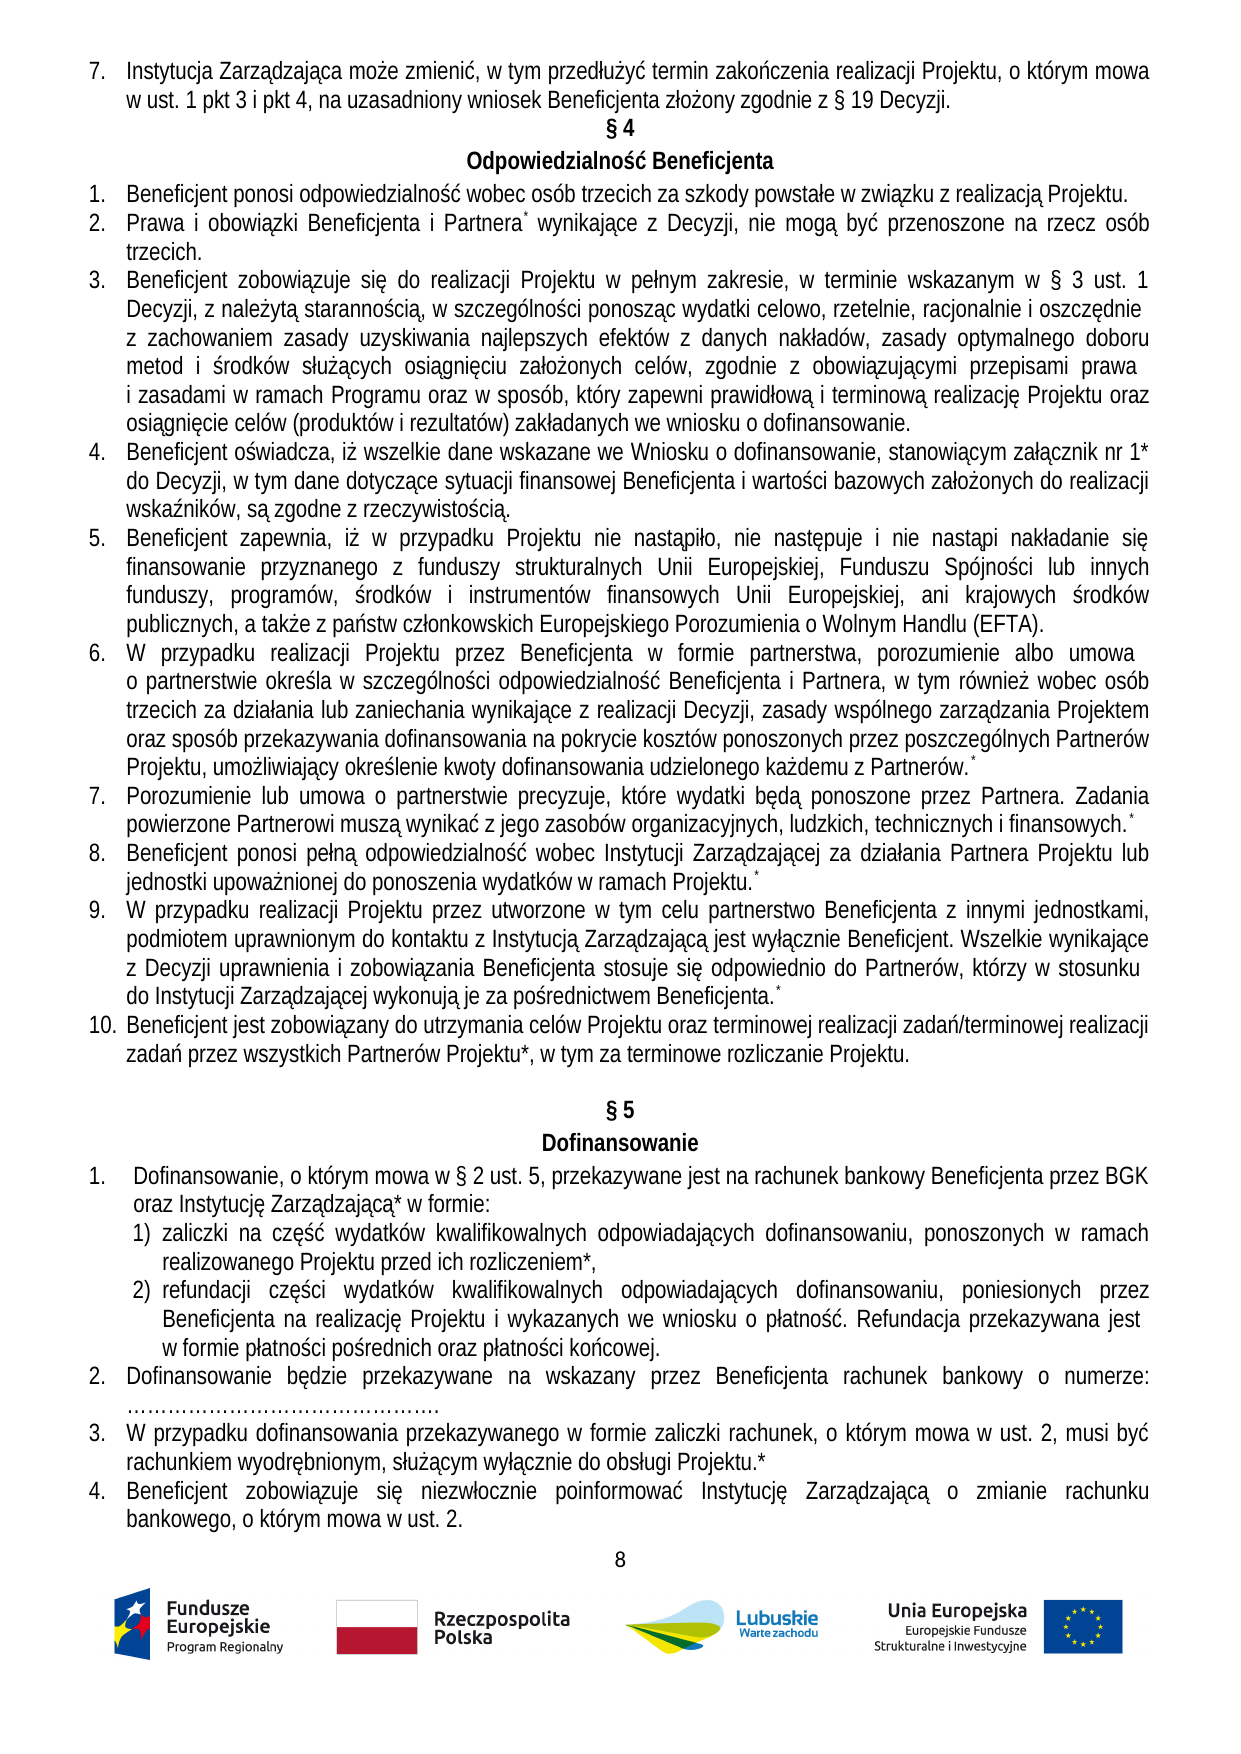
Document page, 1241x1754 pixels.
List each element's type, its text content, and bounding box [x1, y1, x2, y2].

list Dofinansowanie, o którym mowa w § 2 ust. 5, przekazywane jest na rachunek bankowy Beneficjenta przez BGK oraz Instytucję Zarządzającą* w formie: [89, 1161, 1152, 1218]
picture [88, 1572, 1152, 1681]
list Porozumienie lub umowa o partnerstwie precyzuje, które wydatki będą ponoszone przez Partnera. Zadania powierzone Partnerowi muszą wynikać z jego zasobów organizacyjnych, ludzkich, technicznych i finansowych.* [89, 781, 1152, 838]
list Instytucja Zarządzająca może zmienić, w tym przedłużyć termin zakończenia realizacji Projektu, o którym mowa w ust. 1 pkt 3 i pkt 4, na uzasadniony wniosek Beneficjenta złożony zgodnie z § 19 Decyzji. [89, 56, 1152, 113]
list W przypadku dofinansowania przekazywanego w formie zaliczki rachunek, o którym mowa w ust. 2, musi być rachunkiem wyodrębnionym, służącym wyłącznie do obsługi Projektu.* [89, 1418, 1152, 1476]
list refundacji części wydatków kwalifikowalnych odpowiadających dofinansowaniu, poniesionych przez Beneficjenta na realizację Projektu i wykazanych we wniosku o płatność. Refundacja przekazywana jest w formie płatności pośrednich oraz płatności końcowej. [132, 1275, 1152, 1361]
list Beneficjent ponosi pełną odpowiedzialność wobec Instytucji Zarządzającej za działania Partnera Projektu lub jednostki upoważnionej do ponoszenia wydatków w ramach Projektu.* [89, 838, 1152, 895]
list Beneficjent zobowiązuje się do realizacji Projektu w pełnym zakresie, w terminie wskazanym w § 3 ust. 1 Decyzji, z należytą starannością, w szczególności ponosząc wydatki celowo, rzetelnie, racjonalnie i oszczędnie z zachowaniem zasady uzyskiwania najlepszych efektów z danych nakładów, zasady optymalnego doboru metod i środków służących osiągnięciu założonych celów, zgodnie z obowiązującymi przepisami prawa i zasadami w ramach Programu oraz w sposób, który zapewni prawidłową i terminową realizację Projektu oraz osiągnięcie celów (produktów i rezultatów) zakładanych we wniosku o dofinansowanie. [89, 265, 1152, 437]
list Beneficjent oświadcza, iż wszelkie dane wskazane we Wniosku o dofinansowanie, stanowiącym załącznik nr 1* do Decyzji, w tym dane dotyczące sytuacji finansowej Beneficjenta i wartości bazowych założonych do realizacji wskaźników, są zgodne z rzeczywistością. [89, 437, 1152, 523]
text § 5 [89, 1095, 1152, 1123]
list W przypadku realizacji Projektu przez utworzone w tym celu partnerstwo Beneficjenta z innymi jednostkami, podmiotem uprawnionym do kontaktu z Instytucją Zarządzającą jest wyłącznie Beneficjent. Wszelkie wynikające z Decyzji uprawnienia i zobowiązania Beneficjenta stosuje się odpowiednio do Partnerów, którzy w stosunku do Instytucji Zarządzającej wykonują je za pośrednictwem Beneficjenta.* [89, 895, 1152, 1010]
list Prawa i obowiązki Beneficjenta i Partnera* wynikające z Decyzji, nie mogą być przenoszone na rzecz osób trzecich. [89, 208, 1152, 265]
list zaliczki na część wydatków kwalifikowalnych odpowiadających dofinansowaniu, ponoszonych w ramach realizowanego Projektu przed ich rozliczeniem*, [132, 1218, 1152, 1275]
list Beneficjent jest zobowiązany do utrzymania celów Projektu oraz terminowej realizacji zadań/terminowej realizacji zadań przez wszystkich Partnerów Projektu*, w tym za terminowe rozliczanie Projektu. [89, 1010, 1152, 1067]
list Beneficjent ponosi odpowiedzialność wobec osób trzecich za szkody powstałe w związku z realizacją Projektu. [89, 179, 1152, 208]
text Dofinansowanie [89, 1128, 1152, 1156]
text Odpowiedzialność Beneficjenta [89, 146, 1152, 175]
list Dofinansowanie będzie przekazywane na wskazany przez Beneficjenta rachunek bankowy o numerze: ………………………………………. [89, 1361, 1152, 1418]
list W przypadku realizacji Projektu przez Beneficjenta w formie partnerstwa, porozumienie albo umowa o partnerstwie określa w szczególności odpowiedzialność Beneficjenta i Partnera, w tym również wobec osób trzecich za działania lub zaniechania wynikające z realizacji Decyzji, zasady wspólnego zarządzania Projektem oraz sposób przekazywania dofinansowania na pokrycie kosztów ponoszonych przez poszczególnych Partnerów Projektu, umożliwiający określenie kwoty dofinansowania udzielonego każdemu z Partnerów.* [89, 638, 1152, 781]
text § 4 [89, 113, 1152, 142]
list Beneficjent zapewnia, iż w przypadku Projektu nie nastąpiło, nie następuje i nie nastąpi nakładanie się finansowanie przyznanego z funduszy strukturalnych Unii Europejskiej, Funduszu Spójności lub innych funduszy, programów, środków i instrumentów finansowych Unii Europejskiej, ani krajowych środków publicznych, a także z państw członkowskich Europejskiego Porozumienia o Wolnym Handlu (EFTA). [89, 523, 1152, 638]
list Beneficjent zobowiązuje się niezwłocznie poinformować Instytucję Zarządzającą o zmianie rachunku bankowego, o którym mowa w ust. 2. [89, 1476, 1152, 1533]
